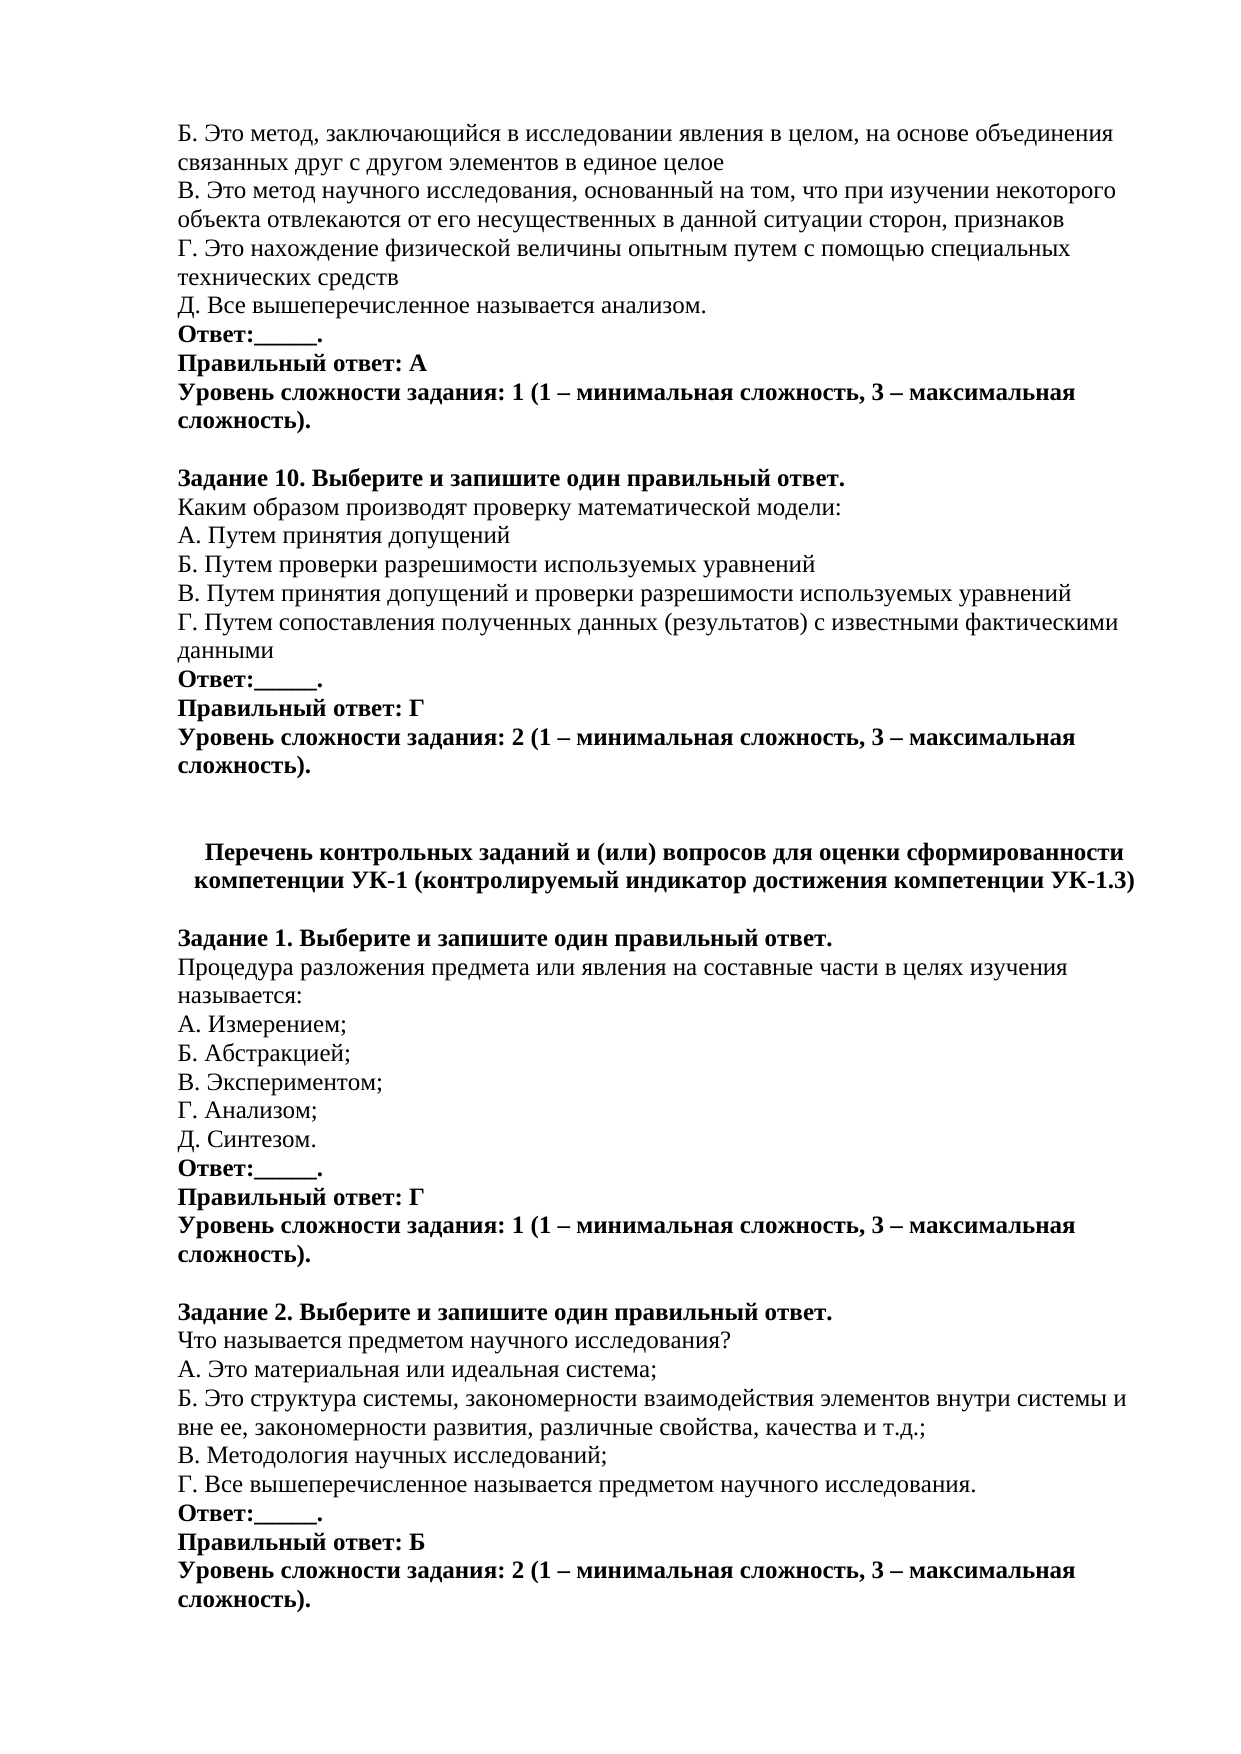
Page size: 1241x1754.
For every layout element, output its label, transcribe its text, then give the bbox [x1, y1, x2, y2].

text Каким образом производят проверку математической модели: [177, 492, 1152, 521]
text В. Экспериментом; [177, 1067, 1152, 1096]
text А. Измерением; [177, 1009, 1152, 1038]
text Б. Это метод, заключающийся в исследовании явления в целом, на основе объединения связанных друг с другом элементов в единое целое [177, 118, 1152, 176]
text Правильный ответ: Г [177, 693, 1152, 722]
text Перечень контрольных заданий и (или) вопросов для оценки сформированности компетенции УК-1 (контролируемый индикатор достижения компетенции УК-1.3) [177, 837, 1152, 894]
text Б. Путем проверки разрешимости используемых уравнений [177, 549, 1152, 578]
text Правильный ответ: Б [177, 1527, 1152, 1556]
text Г. Анализом; [177, 1096, 1152, 1124]
text Ответ:_____. [177, 319, 1152, 348]
text Уровень сложности задания: 2 (1 – минимальная сложность, 3 – максимальная сложность). [177, 722, 1152, 779]
text Процедура разложения предмета или явления на составные части в целях изучения называется: [177, 952, 1152, 1009]
text А. Путем принятия допущений [177, 521, 1152, 549]
text Уровень сложности задания: 1 (1 – минимальная сложность, 3 – максимальная сложность). [177, 377, 1152, 434]
text Б. Это структура системы, закономерности взаимодействия элементов внутри системы и вне ее, закономерности развития, различные свойства, качества и т.д.; [177, 1383, 1152, 1441]
text Правильный ответ: Г [177, 1182, 1152, 1211]
text Что называется предметом научного исследования? [177, 1326, 1152, 1354]
text Г. Это нахождение физической величины опытным путем с помощью специальных технических средств [177, 233, 1152, 291]
text Задание 10. Выберите и запишите один правильный ответ. [177, 463, 1152, 492]
text Правильный ответ: А [177, 348, 1152, 377]
text Д. Все вышеперечисленное называется анализом. [177, 291, 1152, 319]
text В. Методология научных исследований; [177, 1441, 1152, 1469]
text В. Путем принятия допущений и проверки разрешимости используемых уравнений [177, 578, 1152, 607]
text В. Это метод научного исследования, основанный на том, что при изучении некоторого объекта отвлекаются от его несущественных в данной ситуации сторон, признаков [177, 176, 1152, 233]
text Ответ:_____. [177, 1498, 1152, 1527]
text Ответ:_____. [177, 1153, 1152, 1182]
text Г. Все вышеперечисленное называется предметом научного исследования. [177, 1469, 1152, 1498]
text Б. Абстракцией; [177, 1038, 1152, 1067]
text Уровень сложности задания: 2 (1 – минимальная сложность, 3 – максимальная сложность). [177, 1556, 1152, 1613]
text А. Это материальная или идеальная система; [177, 1354, 1152, 1383]
text Уровень сложности задания: 1 (1 – минимальная сложность, 3 – максимальная сложность). [177, 1211, 1152, 1268]
text Задание 2. Выберите и запишите один правильный ответ. [177, 1297, 1152, 1326]
text Г. Путем сопоставления полученных данных (результатов) с известными фактическими данными [177, 607, 1152, 664]
text Д. Синтезом. [177, 1124, 1152, 1153]
text Ответ:_____. [177, 664, 1152, 693]
text Задание 1. Выберите и запишите один правильный ответ. [177, 923, 1152, 952]
